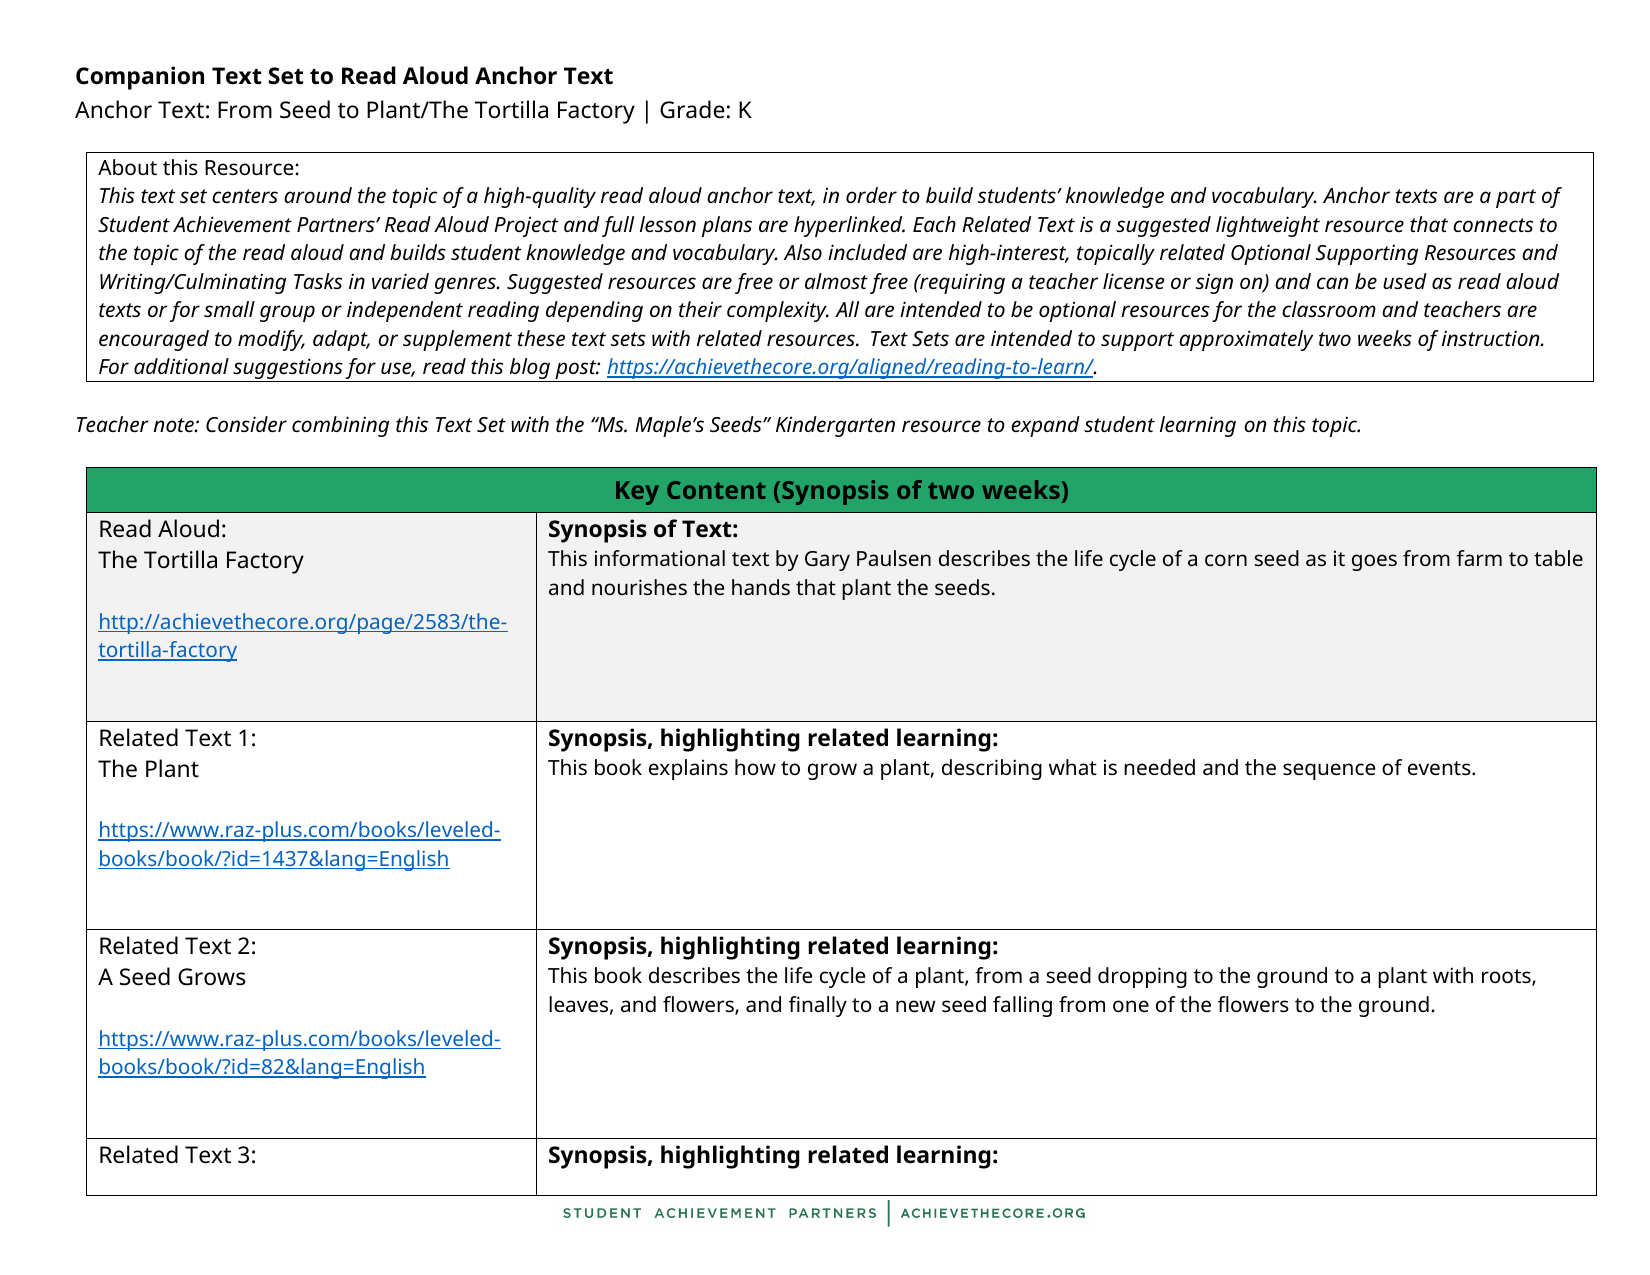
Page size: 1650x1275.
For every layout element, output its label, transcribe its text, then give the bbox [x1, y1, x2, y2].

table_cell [537, 1139, 1596, 1195]
picture [551, 1196, 1099, 1230]
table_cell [87, 1139, 536, 1195]
table_cell Read Aloud: The Tortilla Factory http://achievethecore.org/page/2583/the-tortilla-factory [87, 513, 536, 721]
table_cell Synopsis, highlighting related learning: This book describes the life cycle of a plant, from a seed dropping to the ground to a plant with roots, leaves, and flowers, and finally to a new seed falling from one of the flowers to the ground. [537, 930, 1596, 1138]
table_cell Related Text 1: The Plant https://www.raz-plus.com/books/leveled-books/book/?id=1437&lang=English [87, 722, 536, 929]
text Teacher note: Consider combining this Text Set with the “Ms. Maple’s Seeds” Kindergarten resource to expand student learning on this topic. [75, 410, 1575, 438]
table_cell Related Text 2: A Seed Grows https://www.raz-plus.com/books/leveled-books/book/?id=82&lang=English [87, 930, 536, 1138]
table_header About this Resource: This text set centers around the topic of a high-quality read aloud anchor text, in order to build students’ knowledge and vocabulary. Anchor texts are a part of Student Achievement Partners’ Read Aloud Project and full lesson plans are hyperlinked. Each Related Text is a suggested lightweight resource that connects to the topic of the read aloud and builds student knowledge and vocabulary. Also included are high-interest, topically related Optional Supporting Resources and Writing/Culminating Tasks in varied genres. Suggested resources are free or almost free (requiring a teacher license or sign on) and can be used as read aloud texts or for small group or independent reading depending on their complexity. All are intended to be optional resources for the classroom and teachers are encouraged to modify, adapt, or supplement these text sets with related resources. Text Sets are intended to support approximately two weeks of instruction. For additional suggestions for use, read this blog post: https://achievethecore.org/aligned/reading-to-learn/. [87, 153, 1593, 381]
table_cell Synopsis of Text: This informational text by Gary Paulsen describes the life cycle of a corn seed as it goes from farm to table and nourishes the hands that plant the seeds. [537, 513, 1596, 721]
table_header Key Content (Synopsis of two weeks) [87, 468, 1596, 512]
table_cell Synopsis, highlighting related learning: This book explains how to grow a plant, describing what is needed and the sequence of events. [537, 722, 1596, 929]
